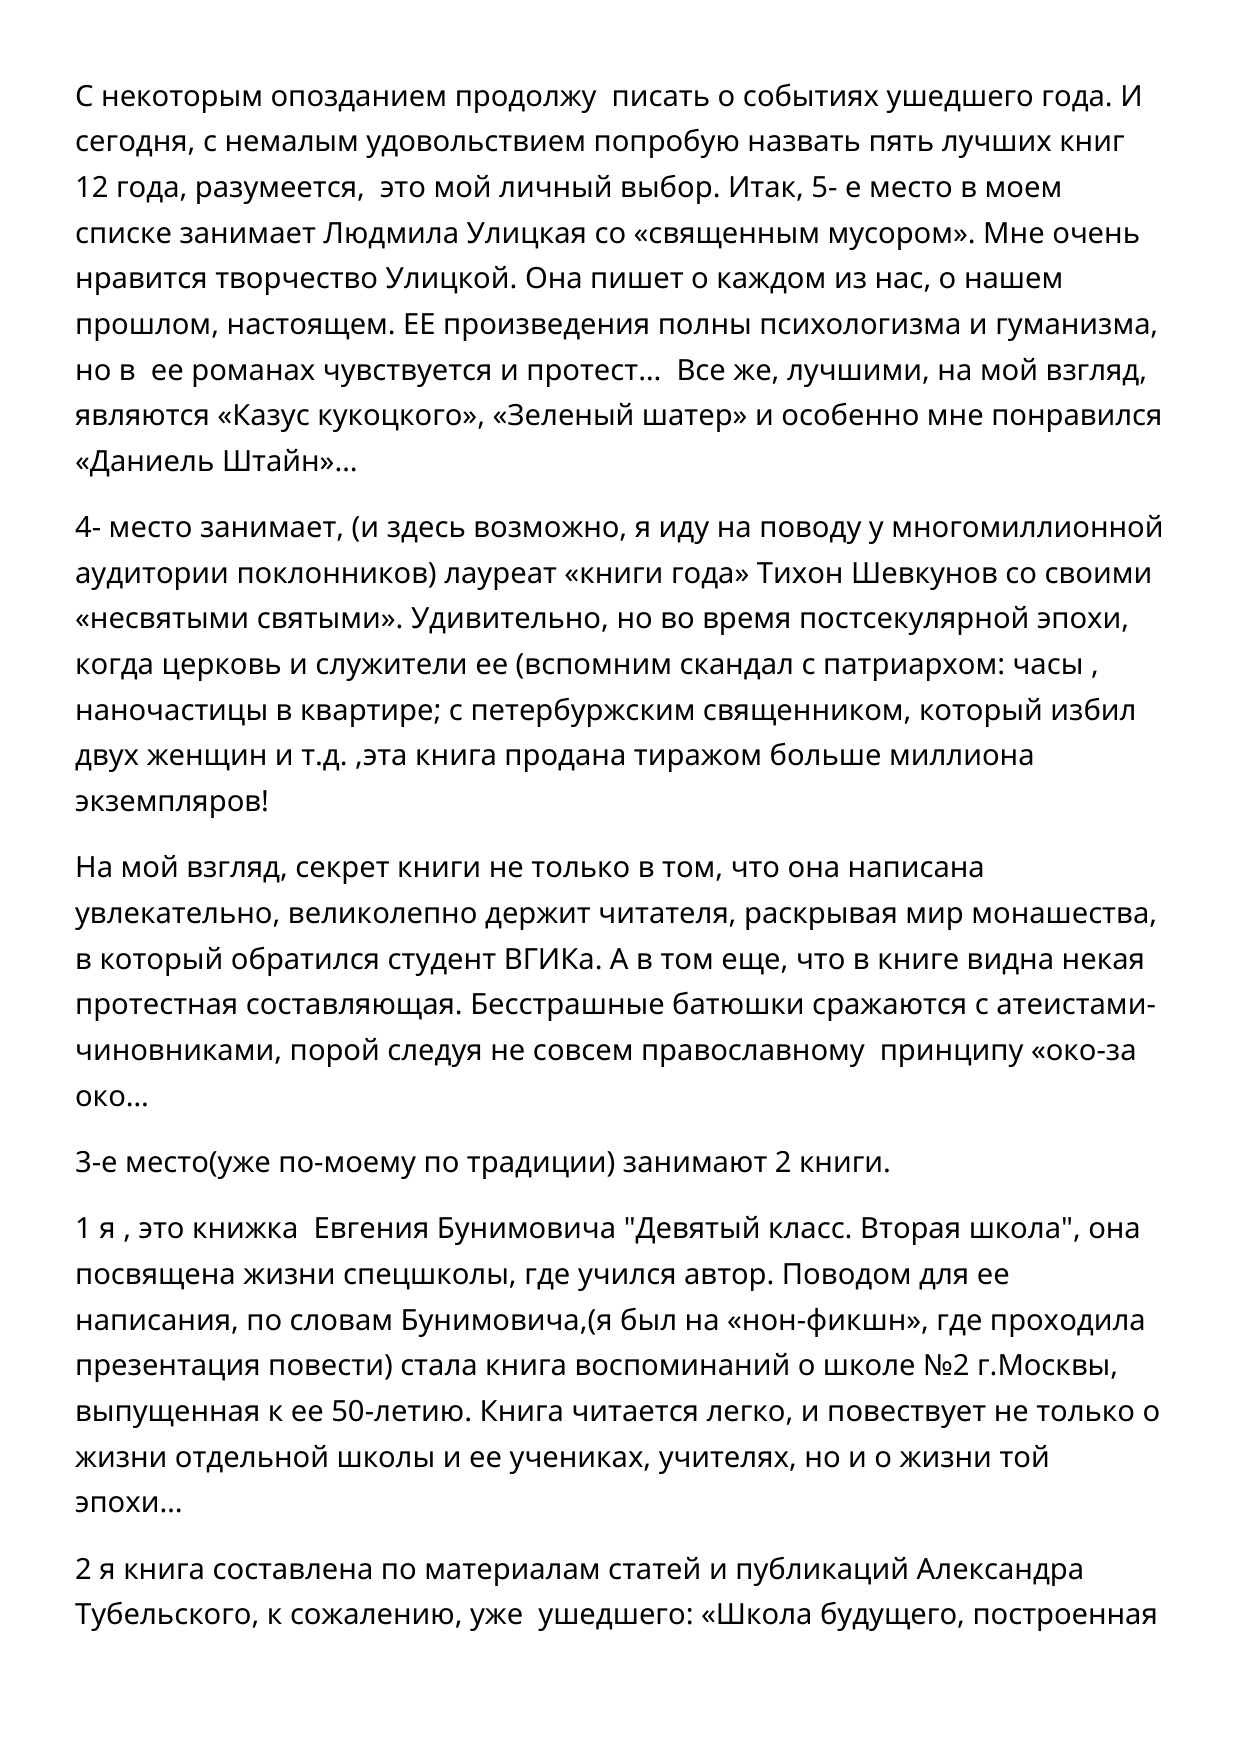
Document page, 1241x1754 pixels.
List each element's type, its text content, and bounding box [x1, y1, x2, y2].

text 3-е место(уже по-моему по традиции) занимают 2 книги. [75, 1141, 1165, 1181]
text 4- место занимает, (и здесь возможно, я иду на поводу у многомиллионной аудитории поклонников) лауреат «книги года» Тихон Шевкунов со своими «несвятыми святыми». Удивительно, но во время постсекулярной эпохи, когда церковь и служители ее (вспомним скандал с патриархом: часы , наночастицы в квартире; с петербуржским священником, который избил двух женщин и т.д. ,эта книга продана тиражом больше миллиона экземпляров! [75, 506, 1165, 820]
text 1 я , это книжка Евгения Бунимовича "Девятый класс. Вторая школа", она посвящена жизни спецшколы, где учился автор. Поводом для ее написания, по словам Бунимовича,(я был на «нон-фикшн», где проходила презентация повести) стала книга воспоминаний о школе №2 г.Москвы, выпущенная к ее 50-летию. Книга читается легко, и повествует не только о жизни отдельной школы и ее учениках, учителях, но и о жизни той эпохи… [75, 1208, 1165, 1521]
text На мой взгляд, секрет книги не только в том, что она написана увлекательно, великолепно держит читателя, раскрывая мир монашества, в который обратился студент ВГИКа. А в том еще, что в книге видна некая протестная составляющая. Бесстрашные батюшки сражаются с атеистами-чиновниками, порой следуя не совсем православному принципу «око-за око… [75, 847, 1165, 1114]
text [75, 1548, 1165, 1633]
text С некоторым опозданием продолжу писать о событиях ушедшего года. И сегодня, с немалым удовольствием попробую назвать пять лучших книг 12 года, разумеется, это мой личный выбор. Итак, 5- е место в моем списке занимает Людмила Улицкая со «священным мусором». Мне очень нравится творчество Улицкой. Она пишет о каждом из нас, о нашем прошлом, настоящем. ЕЕ произведения полны психологизма и гуманизма, но в ее романах чувствуется и протест… Все же, лучшими, на мой взгляд, являются «Казус кукоцкого», «Зеленый шатер» и особенно мне понравился «Даниель Штайн»… [75, 75, 1165, 480]
